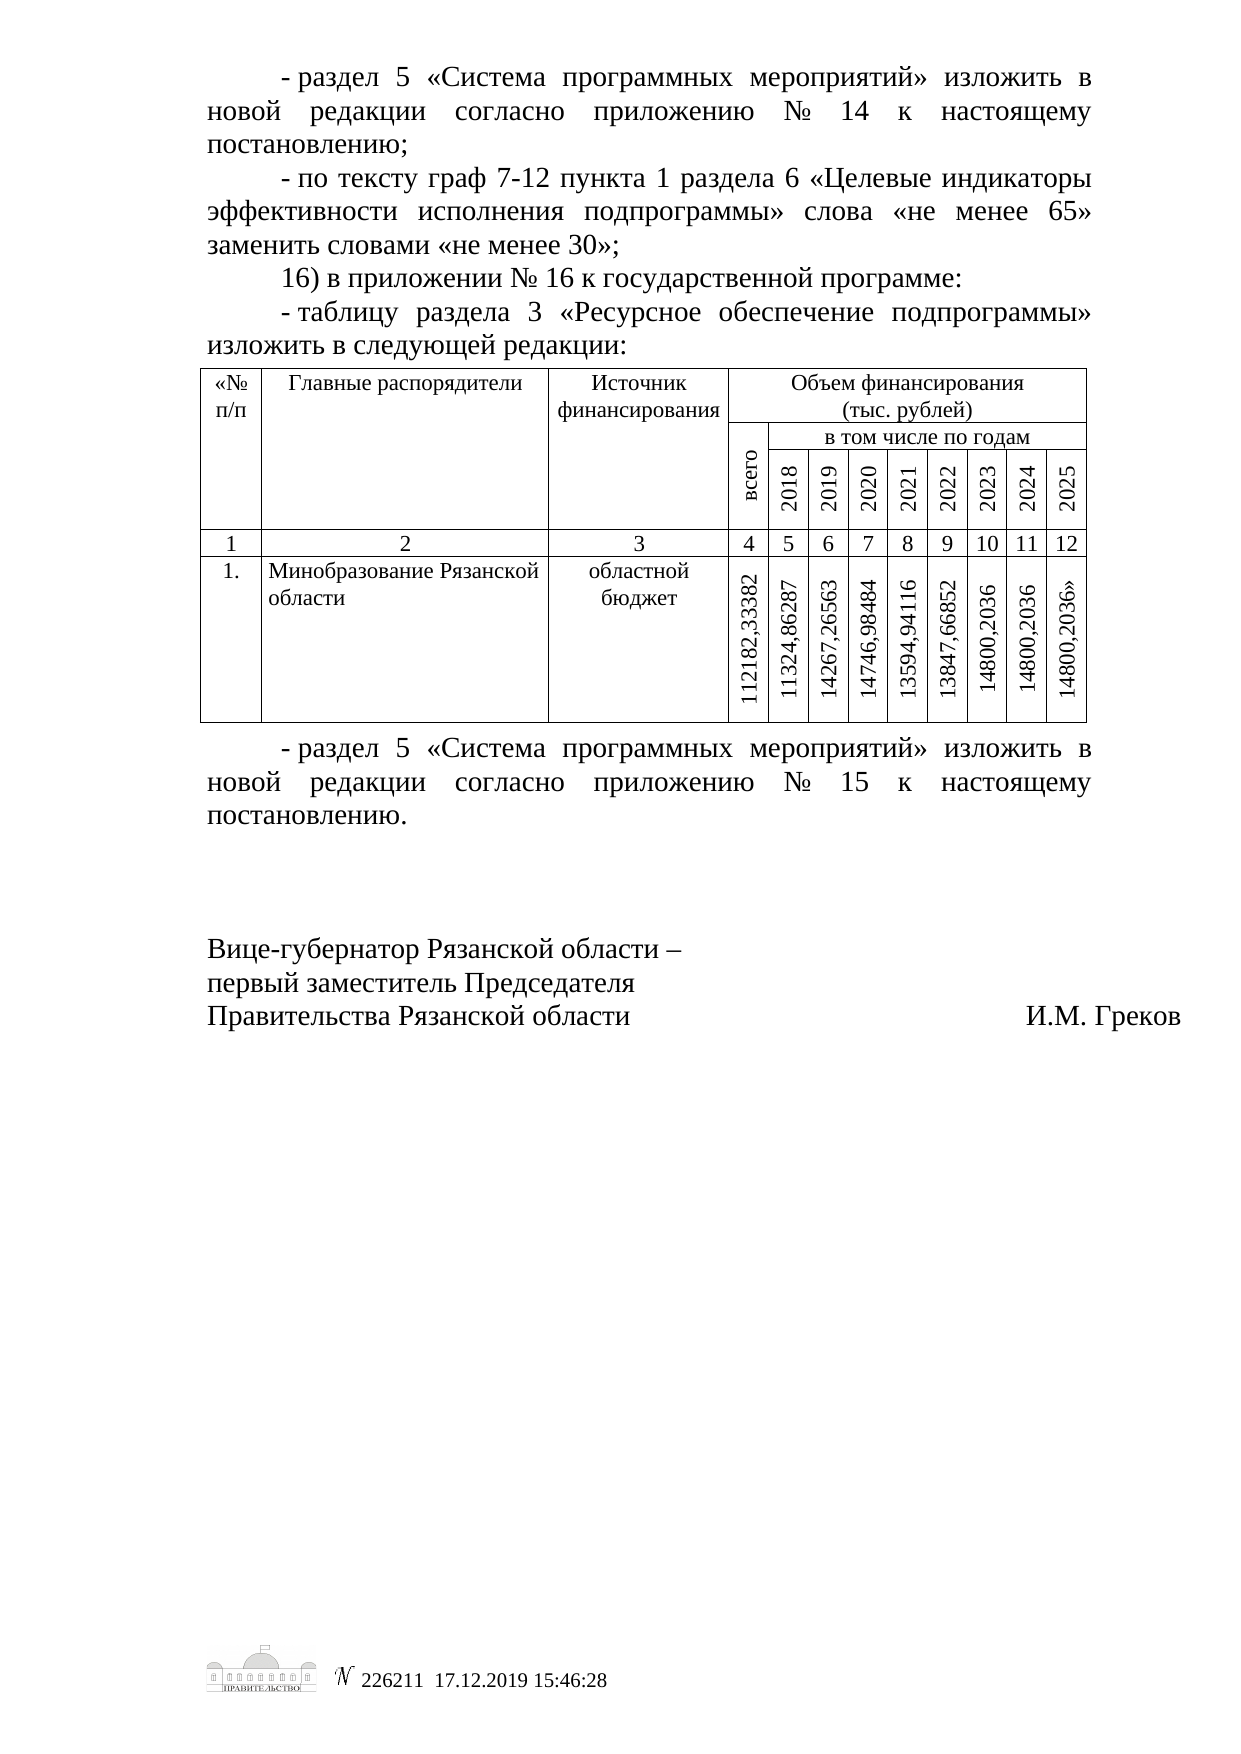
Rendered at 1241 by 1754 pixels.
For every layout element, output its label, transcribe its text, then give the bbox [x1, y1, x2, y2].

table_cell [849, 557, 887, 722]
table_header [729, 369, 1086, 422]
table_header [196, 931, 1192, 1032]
text - таблицу раздела 3 «Ресурсное обеспечение подпрограммы» изложить в следующей редакции: [207, 294, 1093, 361]
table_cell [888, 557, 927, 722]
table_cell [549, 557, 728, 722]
text - раздел 5 «Система программных мероприятий» изложить в новой редакции согласно приложению № 14 к настоящему постановлению; [207, 59, 1093, 160]
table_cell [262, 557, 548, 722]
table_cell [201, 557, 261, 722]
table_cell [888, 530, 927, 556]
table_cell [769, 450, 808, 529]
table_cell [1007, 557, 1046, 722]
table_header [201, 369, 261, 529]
text - по тексту граф 7-12 пункта 1 раздела 6 «Целевые индикаторы эффективности исполнения подпрограммы» слова «не менее 65» заменить словами «не менее 30»; [207, 160, 1093, 260]
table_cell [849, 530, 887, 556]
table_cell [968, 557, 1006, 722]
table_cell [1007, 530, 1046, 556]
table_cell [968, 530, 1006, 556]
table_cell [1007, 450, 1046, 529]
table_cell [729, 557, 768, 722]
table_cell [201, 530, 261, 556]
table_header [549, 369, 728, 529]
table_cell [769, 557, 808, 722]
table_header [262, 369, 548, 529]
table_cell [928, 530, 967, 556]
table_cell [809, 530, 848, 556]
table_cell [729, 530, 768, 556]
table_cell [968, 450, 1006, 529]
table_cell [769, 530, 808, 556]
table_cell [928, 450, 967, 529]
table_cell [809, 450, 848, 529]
picture [206, 1645, 317, 1692]
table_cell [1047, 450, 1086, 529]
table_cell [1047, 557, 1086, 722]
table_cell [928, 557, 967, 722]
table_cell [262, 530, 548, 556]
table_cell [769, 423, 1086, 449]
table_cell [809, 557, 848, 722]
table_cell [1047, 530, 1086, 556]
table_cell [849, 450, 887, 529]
text - раздел 5 «Система программных мероприятий» изложить в новой редакции согласно приложению № 15 к настоящему постановлению. [207, 730, 1093, 831]
picture [330, 1663, 359, 1687]
text 16) в приложении № 16 к государственной программе: [207, 260, 1093, 294]
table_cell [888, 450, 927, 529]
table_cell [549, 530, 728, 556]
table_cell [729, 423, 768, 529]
